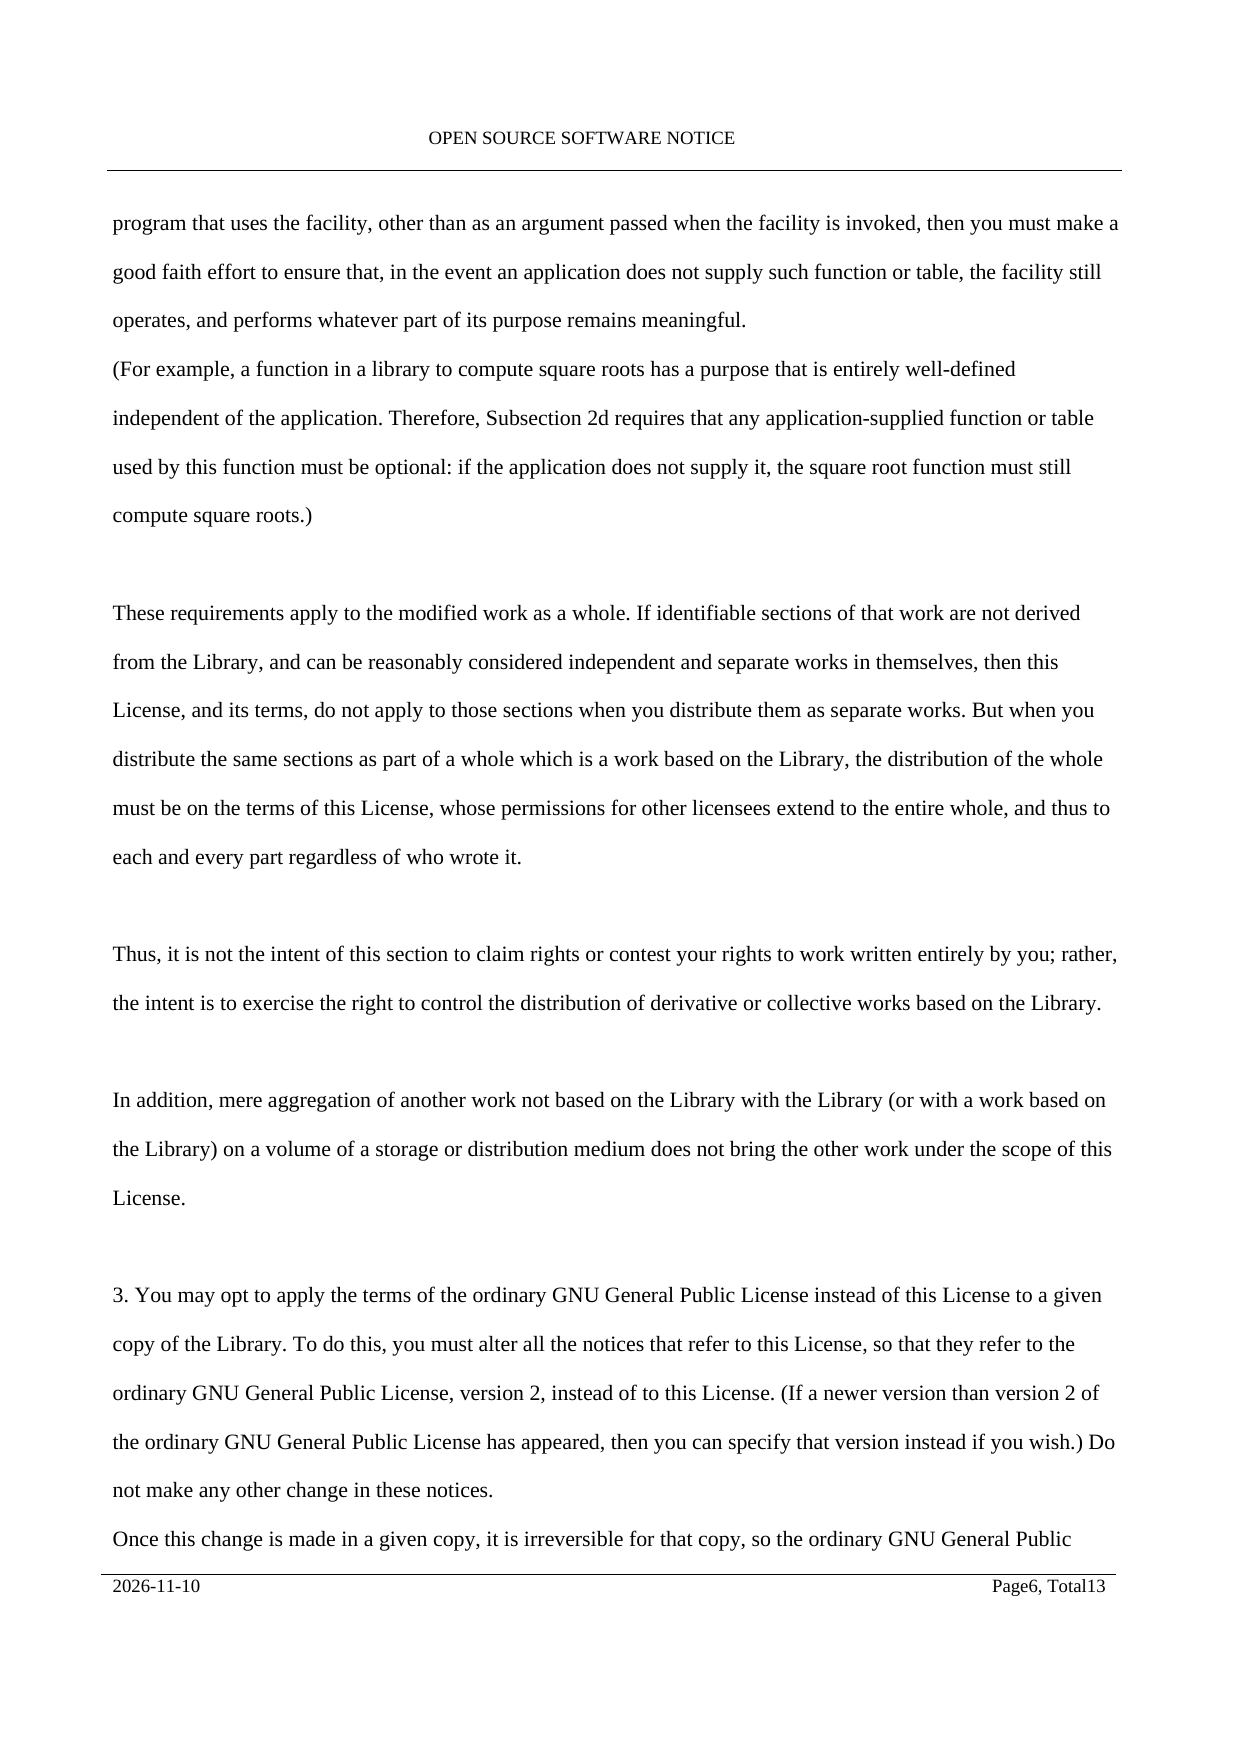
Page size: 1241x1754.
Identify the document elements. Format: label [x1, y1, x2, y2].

text [112, 206, 1128, 1555]
